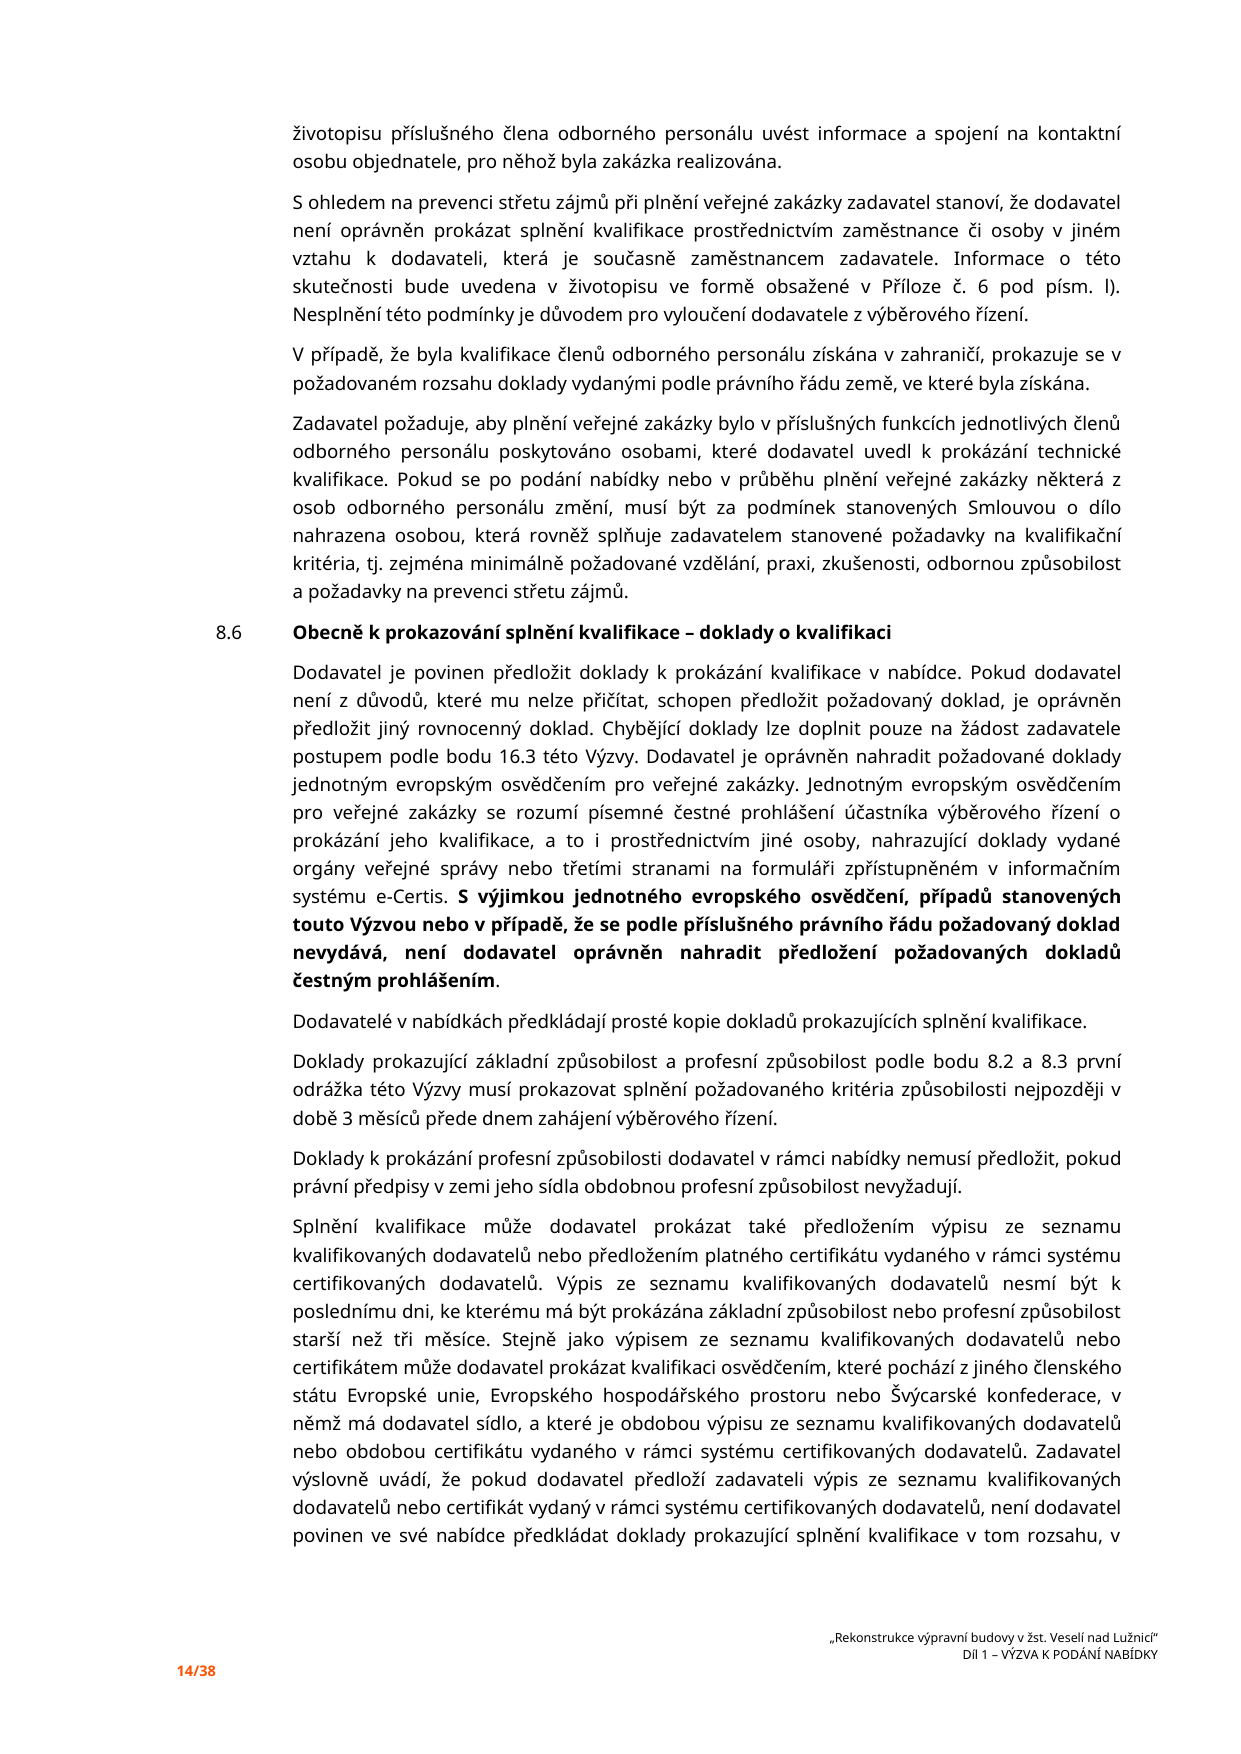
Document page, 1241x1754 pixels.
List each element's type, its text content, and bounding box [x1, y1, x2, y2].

text Doklady prokazující základní způsobilost a profesní způsobilost podle bodu 8.2 a 8.3 první odrážka této Výzvy musí prokazovat splnění požadovaného kritéria způsobilosti nejpozději v době 3 měsíců přede dnem zahájení výběrového řízení. [292, 1049, 1122, 1130]
text S ohledem na prevenci střetu zájmů při plnění veřejné zakázky zadavatel stanoví, že dodavatel není oprávněn prokázat splnění kvalifikace prostřednictvím zaměstnance či osoby v jiném vztahu k dodavateli, která je současně zaměstnancem zadavatele. Informace o této skutečnosti bude uvedena v životopisu ve formě obsažené v Příloze č. 6 pod písm. l). Nesplnění této podmínky je důvodem pro vyloučení dodavatele z výběrového řízení. [292, 189, 1122, 327]
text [292, 1214, 1122, 1548]
text Obecně k prokazování splnění kvalifikace – doklady o kvalifikaci [216, 619, 1122, 644]
text Zadavatel požaduje, aby plnění veřejné zakázky bylo v příslušných funkcích jednotlivých členů odborného personálu poskytováno osobami, které dodavatel uvedl k prokázání technické kvalifikace. Pokud se po podání nabídky nebo v průběhu plnění veřejné zakázky některá z osob odborného personálu změní, musí být za podmínek stanovených Smlouvou o dílo nahrazena osobou, která rovněž splňuje zadavatelem stanovené požadavky na kvalifikační kritéria, tj. zejména minimálně požadované vzdělání, praxi, zkušenosti, odbornou způsobilost a požadavky na prevenci střetu zájmů. [292, 410, 1122, 604]
text V případě, že byla kvalifikace členů odborného personálu získána v zahraničí, prokazuje se v požadovaném rozsahu doklady vydanými podle právního řádu země, ve které byla získána. [292, 342, 1122, 395]
text Dodavatel je povinen předložit doklady k prokázání kvalifikace v nabídce. Pokud dodavatel není z důvodů, které mu nelze přičítat, schopen předložit požadovaný doklad, je oprávněn předložit jiný rovnocenný doklad. Chybějící doklady lze doplnit pouze na žádost zadavatele postupem podle bodu 16.3 této Výzvy. Dodavatel je oprávněn nahradit požadované doklady jednotným evropským osvědčením pro veřejné zakázky. Jednotným evropským osvědčením pro veřejné zakázky se rozumí písemné čestné prohlášení účastníka výběrového řízení o prokázání jeho kvalifikace, a to i prostřednictvím jiné osoby, nahrazující doklady vydané orgány veřejné správy nebo třetími stranami na formuláři zpřístupněném v informačním systému e-Certis. S výjimkou jednotného evropského osvědčení, případů stanovených touto Výzvou nebo v případě, že se podle příslušného právního řádu požadovaný doklad nevydává, není dodavatel oprávněn nahradit předložení požadovaných dokladů čestným prohlášením. [292, 659, 1122, 993]
text Doklady k prokázání profesní způsobilosti dodavatel v rámci nabídky nemusí předložit, pokud právní předpisy v zemi jeho sídla obdobnou profesní způsobilost nevyžadují. [292, 1145, 1122, 1199]
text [292, 121, 1122, 174]
text Dodavatelé v nabídkách předkládají prosté kopie dokladů prokazujících splnění kvalifikace. [292, 1008, 1122, 1034]
